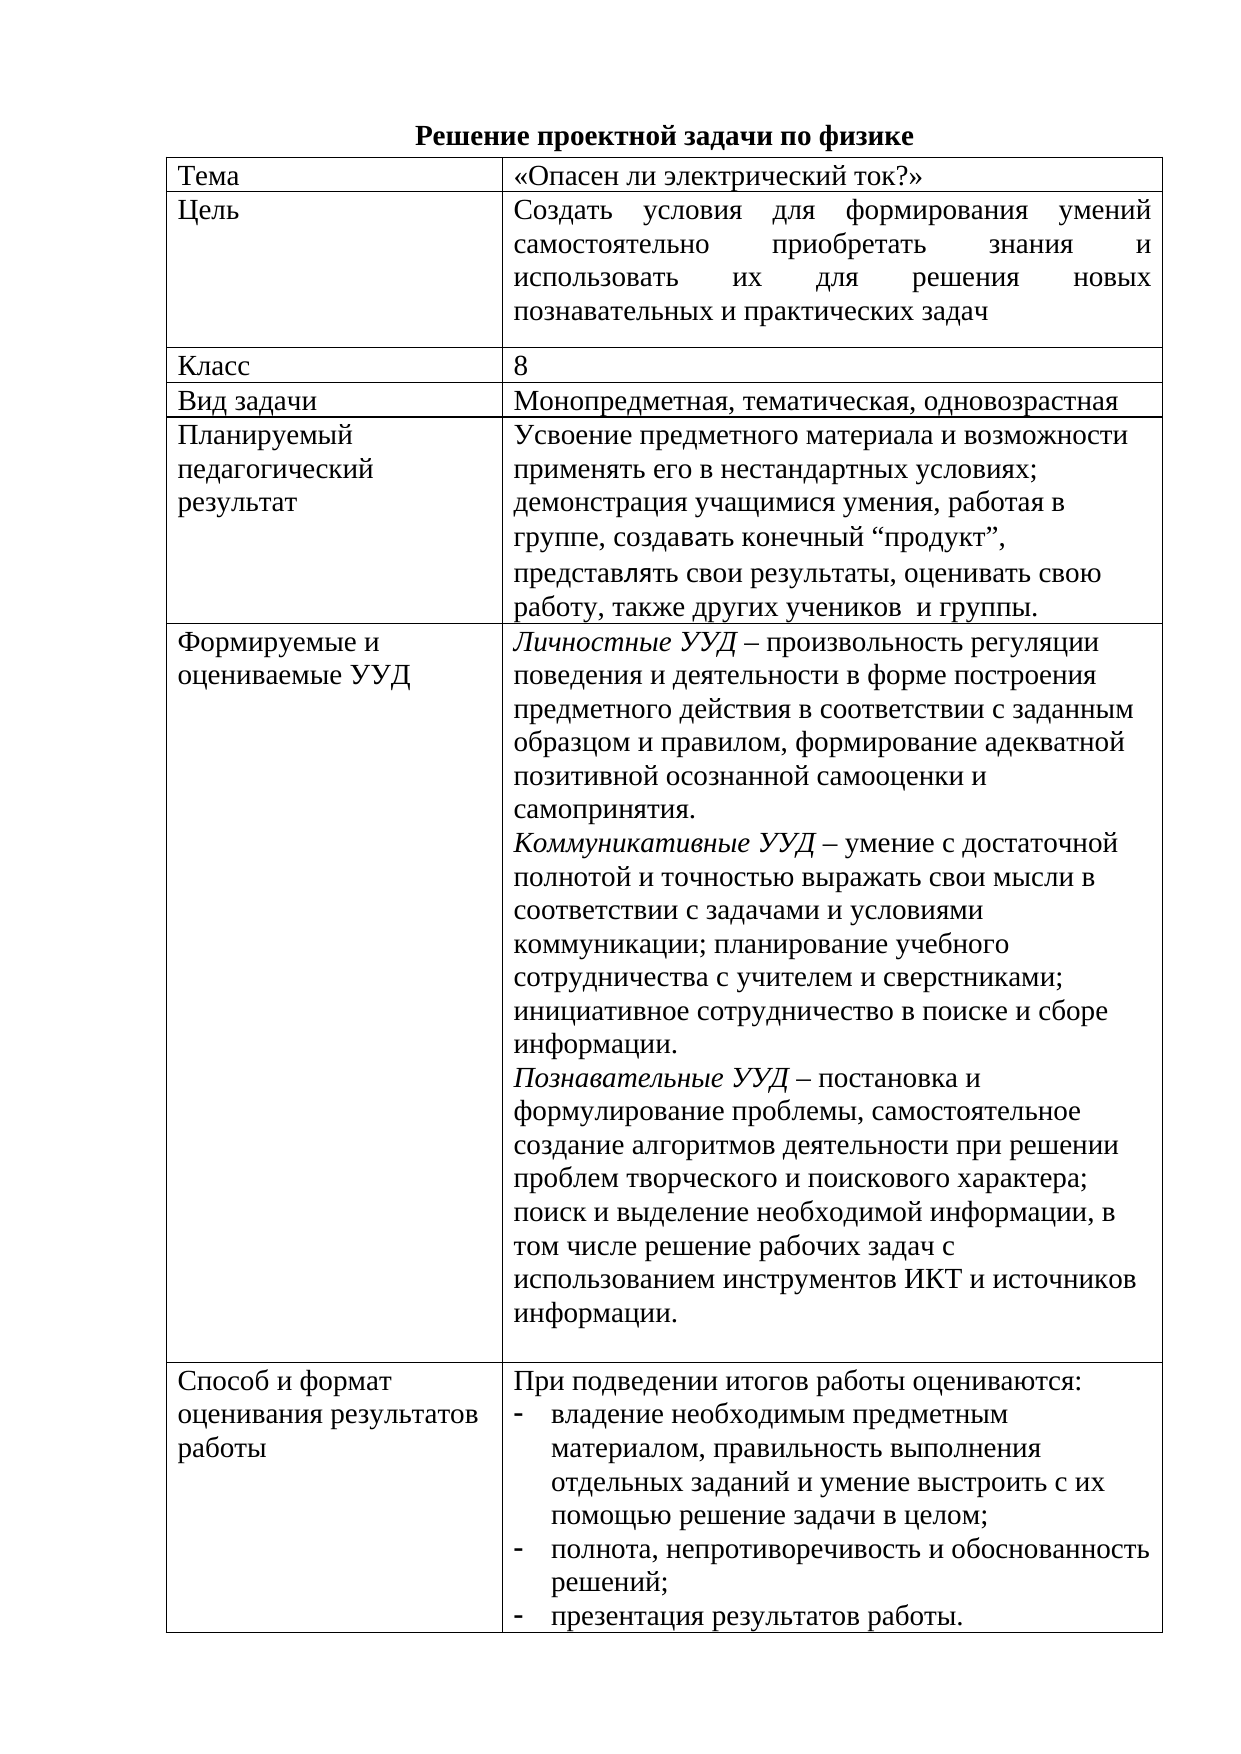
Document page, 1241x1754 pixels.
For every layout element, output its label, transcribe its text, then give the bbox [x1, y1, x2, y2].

text Решение проектной задачи по физике [177, 118, 1152, 152]
table_cell Цель [167, 192, 502, 347]
table_cell Личностные УУД – произвольность регуляции поведения и деятельности в форме построения предметного действия в соответствии с заданным образцом и правилом, формирование адекватной позитивной осознанной самооценки и самопринятия. Коммуникативные УУД – умение с достаточной полнотой и точностью выражать свои мысли в соответствии с задачами и условиями коммуникации; планирование учебного сотрудничества с учителем и сверстниками; инициативное сотрудничество в поиске и сборе информации. Познавательные УУД – постановка и формулирование проблемы, самостоятельное создание алгоритмов деятельности при решении проблем творческого и поискового характера; поиск и выделение необходимой информации, в том числе решение рабочих задач с использованием инструментов ИКТ и источников информации. [503, 624, 1162, 1362]
table_cell Вид задачи [167, 383, 502, 416]
table_cell Создать условия для формирования умений самостоятельно приобретать знания и использовать их для решения новых познавательных и практических задач [503, 192, 1162, 347]
table_cell При подведении итогов работы оцениваются: владение необходимым предметным материалом, правильность выполнения отдельных заданий и умение выстроить с их помощью решение задачи в целом; полнота, непротиворечивость и обоснованность решений; презентация результатов работы. [503, 1363, 1162, 1632]
table_cell Монопредметная, тематическая, одновозрастная [503, 383, 1162, 416]
table_cell Класс [167, 348, 502, 382]
table_cell 8 [503, 348, 1162, 382]
table_cell Формируемые и оцениваемые УУД [167, 624, 502, 1362]
table_header Тема [167, 158, 502, 191]
table_cell Усвоение предметного материала и возможности применять его в нестандартных условиях; демонстрация учащимися умения, работая в группе, создавать конечный “продукт”, представлять свои результаты, оценивать свою работу, также других учеников и группы. [503, 418, 1162, 623]
table_header «Опасен ли электрический ток?» [503, 158, 1162, 191]
table_cell Планируемый педагогический результат [167, 418, 502, 623]
table_cell Способ и формат оценивания результатов работы [167, 1363, 502, 1632]
